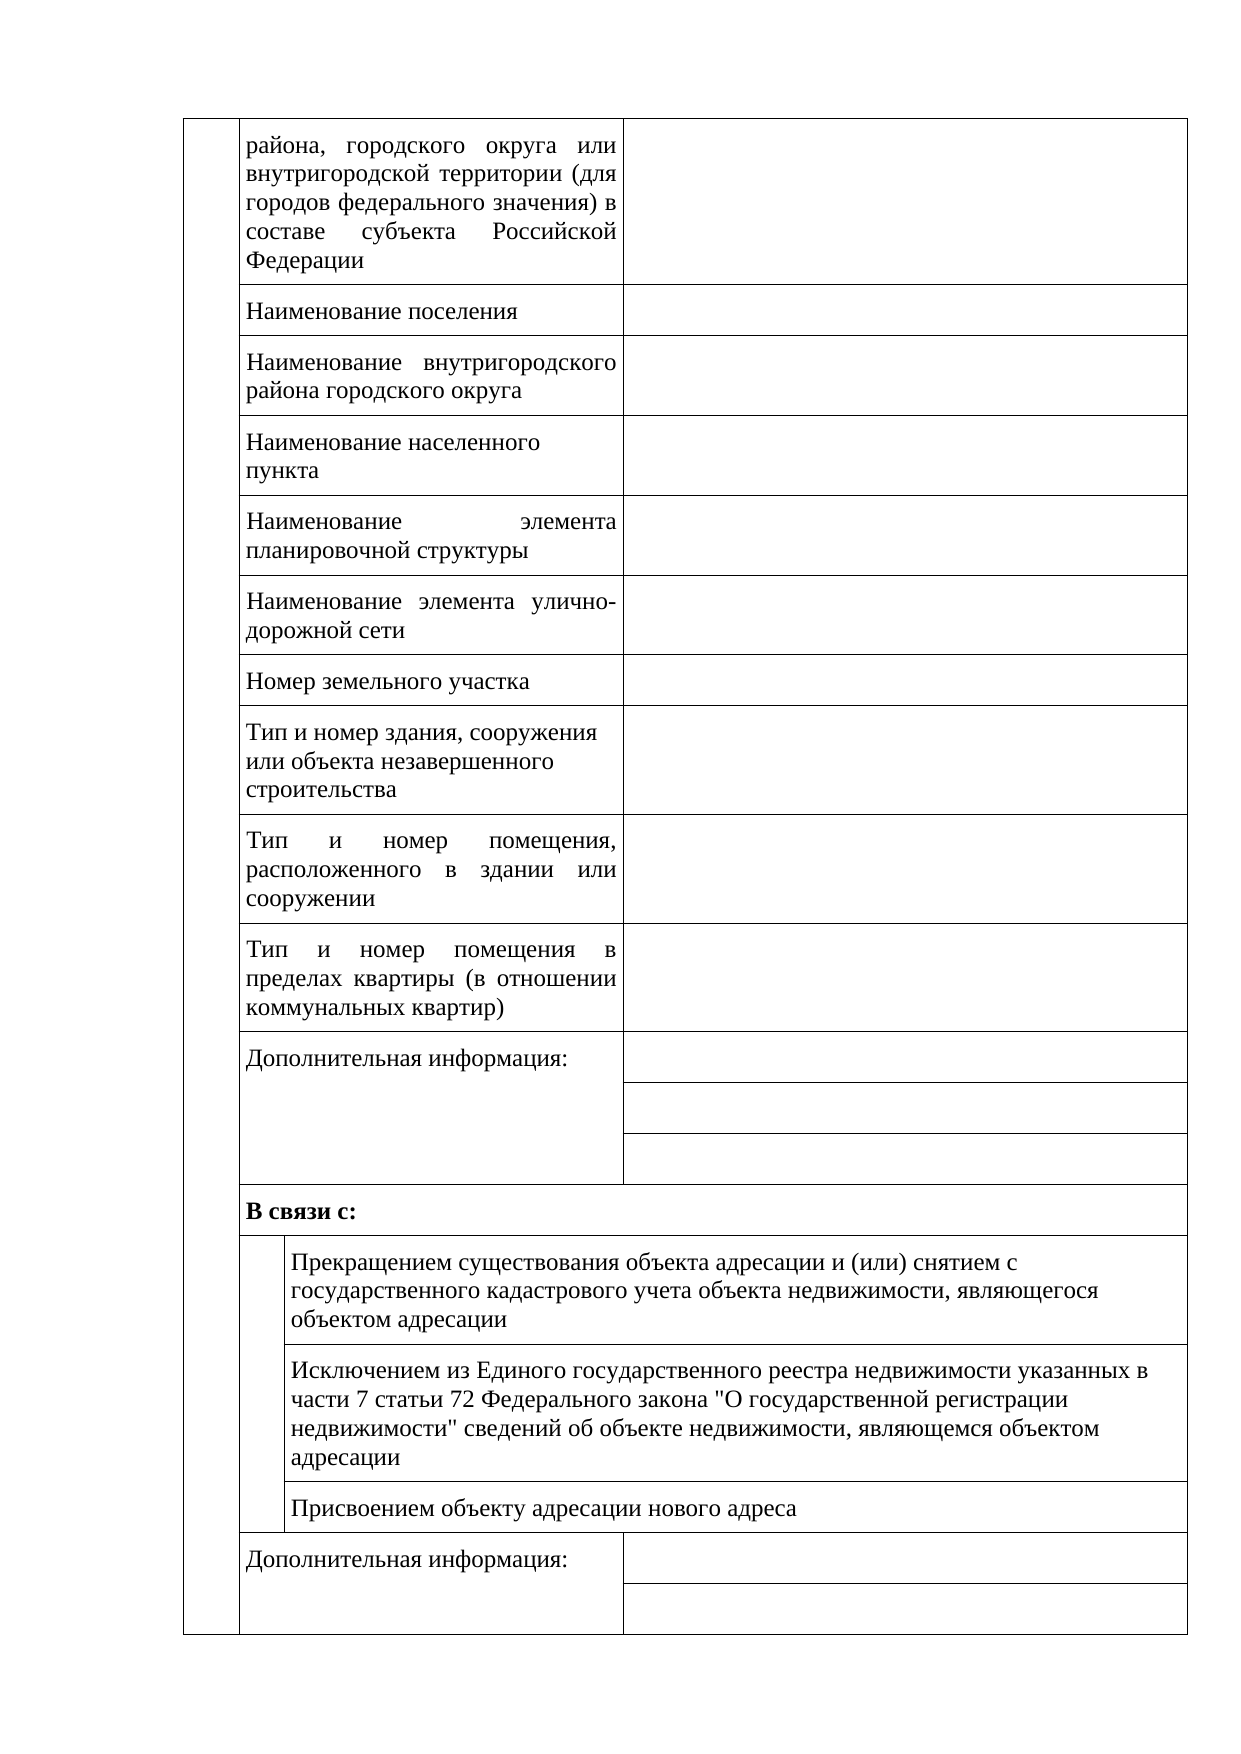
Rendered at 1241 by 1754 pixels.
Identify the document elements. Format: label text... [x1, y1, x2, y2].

table_cell [624, 576, 1187, 654]
table_cell [624, 119, 1187, 284]
table_cell Наименование поселения [240, 285, 623, 335]
table_cell Тип и номер помещения в пределах квартиры (в отношении коммунальных квартир) [240, 924, 623, 1031]
table_cell Номер земельного участка [240, 655, 623, 705]
table_cell [624, 1134, 1187, 1184]
table_cell Тип и номер помещения, расположенного в здании или сооружении [240, 815, 623, 922]
table_cell Дополнительная информация: [240, 1032, 623, 1184]
table_cell [624, 1584, 1187, 1634]
table_cell [624, 496, 1187, 574]
table_cell Наименование внутригородского района городского округа [240, 336, 623, 415]
table_cell [624, 655, 1187, 705]
table_cell [624, 416, 1187, 495]
table_cell [624, 336, 1187, 415]
table_cell Наименование населенного пункта [240, 416, 623, 495]
table_cell Исключением из Единого государственного реестра недвижимости указанных в части 7 статьи 72 Федерального закона "О государственной регистрации недвижимости" сведений об объекте недвижимости, являющемся объектом адресации [285, 1345, 1187, 1481]
table_cell Наименование элемента планировочной структуры [240, 496, 623, 574]
table_cell [240, 1236, 284, 1532]
table_cell [624, 706, 1187, 814]
table_cell В связи с: [240, 1185, 1187, 1235]
table_cell Тип и номер здания, сооружения или объекта незавершенного строительства [240, 706, 623, 814]
table_cell [624, 1533, 1187, 1583]
table_cell Наименование элемента улично-дорожной сети [240, 576, 623, 654]
table_cell [624, 1083, 1187, 1133]
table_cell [240, 119, 623, 284]
table_cell Дополнительная информация: [240, 1533, 623, 1634]
table_cell [624, 815, 1187, 922]
table_cell Присвоением объекту адресации нового адреса [285, 1482, 1187, 1532]
table_cell [624, 1032, 1187, 1082]
table_cell [624, 285, 1187, 335]
table_cell Прекращением существования объекта адресации и (или) снятием с государственного кадастрового учета объекта недвижимости, являющегося объектом адресации [285, 1236, 1187, 1344]
table_cell [624, 924, 1187, 1031]
